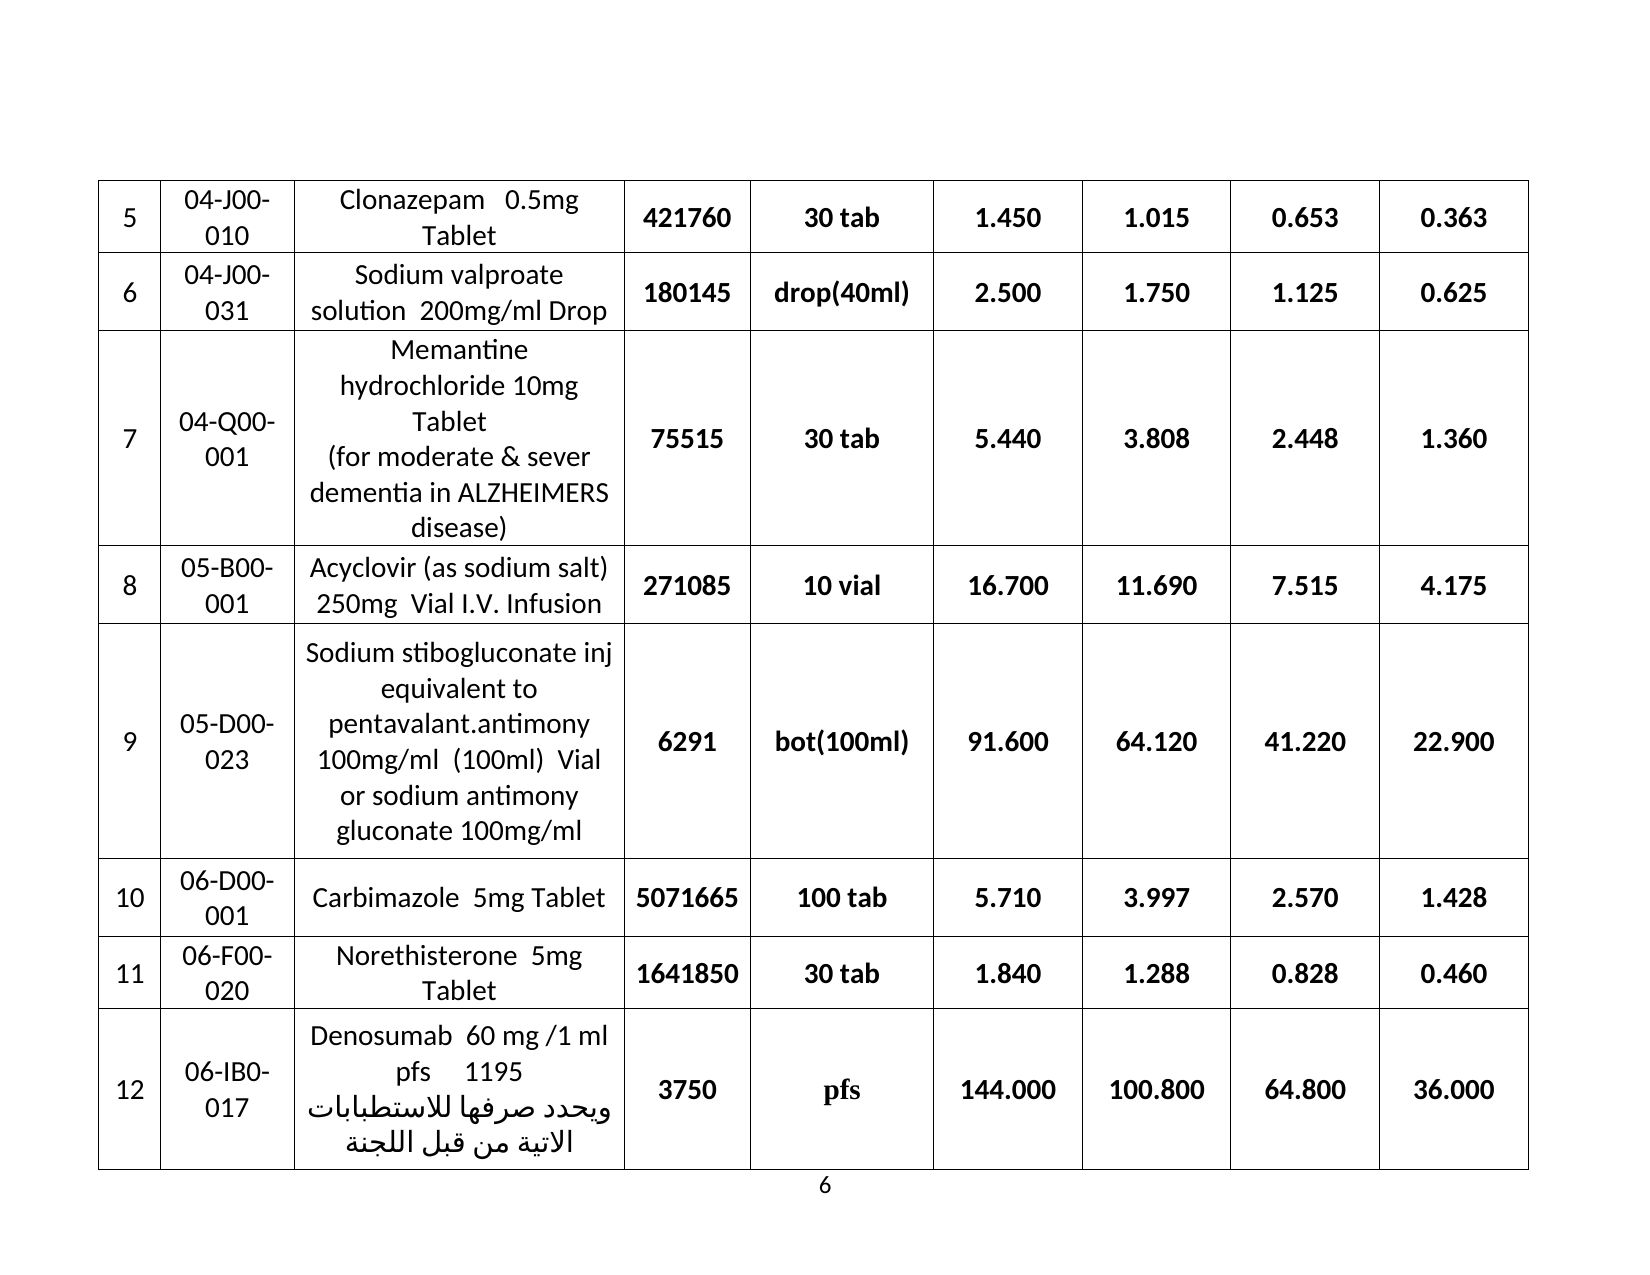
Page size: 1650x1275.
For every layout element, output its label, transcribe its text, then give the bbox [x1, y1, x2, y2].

table_cell 0.828 [1231, 937, 1379, 1008]
table_cell 3.997 [1083, 859, 1230, 936]
table_cell 16.700 [934, 546, 1082, 623]
table_cell 06-IB0-017 [161, 1009, 294, 1168]
table_cell 04-J00-031 [161, 253, 294, 330]
table_cell 9 [99, 624, 160, 858]
table_cell Sodium stibogluconate inj equivalent to pentavalant.antimony 100mg/ml (100ml) Vial or sodium antimony gluconate 100mg/ml [295, 624, 624, 858]
table_cell 06-F00-020 [161, 937, 294, 1008]
table_cell Carbimazole 5mg Tablet [295, 859, 624, 936]
table_cell 41.220 [1231, 624, 1379, 858]
table_cell Norethisterone 5mg Tablet [295, 937, 624, 1008]
table_cell 0.625 [1380, 253, 1528, 330]
table_cell 05-B00-001 [161, 546, 294, 623]
table_cell 0.460 [1380, 937, 1528, 1008]
table_cell 3.808 [1083, 331, 1230, 545]
table_cell 2.500 [934, 253, 1082, 330]
table_cell 1.840 [934, 937, 1082, 1008]
table_cell 64.800 [1231, 1009, 1379, 1168]
table_cell 05-D00-023 [161, 624, 294, 858]
table_cell 8 [99, 546, 160, 623]
table_cell 75515 [625, 331, 750, 545]
table_cell 10 vial [751, 546, 933, 623]
table_cell 7.515 [1231, 546, 1379, 623]
table_cell 7 [99, 331, 160, 545]
table_cell 30 tab [751, 331, 933, 545]
table_cell 5 [99, 181, 160, 252]
table_cell 1.288 [1083, 937, 1230, 1008]
table_cell 100.800 [1083, 1009, 1230, 1168]
table_cell 04-Q00-001 [161, 331, 294, 545]
table_cell 04-J00-010 [161, 181, 294, 252]
table_cell 5.710 [934, 859, 1082, 936]
table_cell Memantine hydrochloride 10mg Tablet (for moderate & sever dementia in ALZHEIMERS disease) [295, 331, 624, 545]
table_cell 30 tab [751, 181, 933, 252]
table_cell 64.120 [1083, 624, 1230, 858]
table_cell 1.125 [1231, 253, 1379, 330]
table_cell bot(100ml) [751, 624, 933, 858]
table_cell 12 [99, 1009, 160, 1168]
table_cell Clonazepam 0.5mg Tablet [295, 181, 624, 252]
table_cell 10 [99, 859, 160, 936]
table_cell 91.600 [934, 624, 1082, 858]
table_cell 5.440 [934, 331, 1082, 545]
table_cell 36.000 [1380, 1009, 1528, 1168]
table_cell 180145 [625, 253, 750, 330]
table_cell 271085 [625, 546, 750, 623]
table_cell 100 tab [751, 859, 933, 936]
table_cell 30 tab [751, 937, 933, 1008]
table_cell pfs [751, 1009, 933, 1168]
table_cell 6291 [625, 624, 750, 858]
table_cell 06-D00-001 [161, 859, 294, 936]
table_cell 1.428 [1380, 859, 1528, 936]
table_cell 421760 [625, 181, 750, 252]
table_cell 1.360 [1380, 331, 1528, 545]
table_cell 2.448 [1231, 331, 1379, 545]
table_cell 1641850 [625, 937, 750, 1008]
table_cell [295, 1009, 624, 1168]
table_cell 5071665 [625, 859, 750, 936]
table_cell 4.175 [1380, 546, 1528, 623]
table_cell 1.015 [1083, 181, 1230, 252]
table_cell 144.000 [934, 1009, 1082, 1168]
table_cell Sodium valproate solution 200mg/ml Drop [295, 253, 624, 330]
table_cell 1.450 [934, 181, 1082, 252]
table_cell Acyclovir (as sodium salt) 250mg Vial I.V. Infusion [295, 546, 624, 623]
table_cell 0.363 [1380, 181, 1528, 252]
table_cell 0.653 [1231, 181, 1379, 252]
table_cell 1.750 [1083, 253, 1230, 330]
table_cell 3750 [625, 1009, 750, 1168]
table_cell 2.570 [1231, 859, 1379, 936]
table_cell 11 [99, 937, 160, 1008]
table_cell 11.690 [1083, 546, 1230, 623]
table_cell drop(40ml) [751, 253, 933, 330]
table_cell 22.900 [1380, 624, 1528, 858]
table_cell 6 [99, 253, 160, 330]
